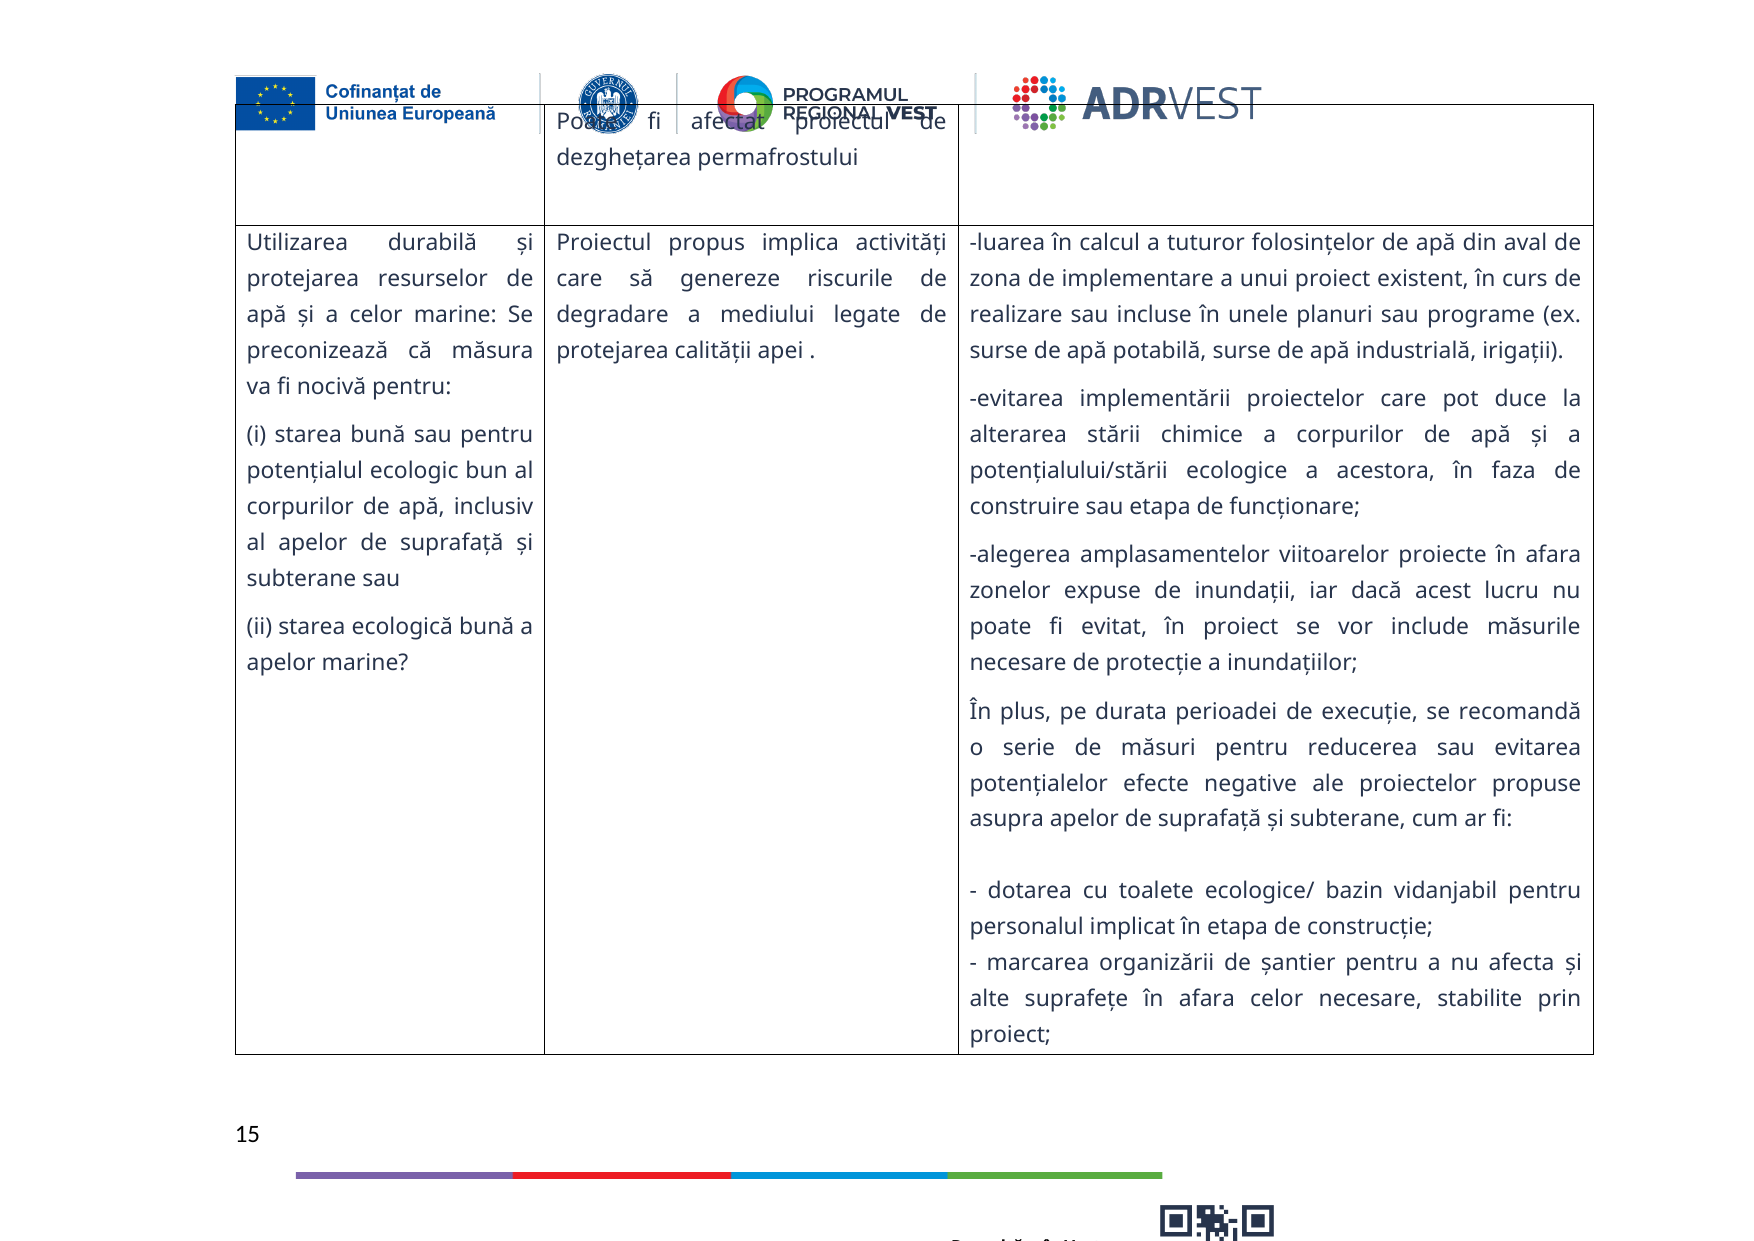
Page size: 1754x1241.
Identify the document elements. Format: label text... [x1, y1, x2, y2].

table_cell Proiectul propus implica activități care să genereze riscurile de degradare a mediului legate de protejarea calității apei . [545, 226, 958, 1053]
picture [1151, 1196, 1283, 1241]
picture [234, 73, 1262, 104]
